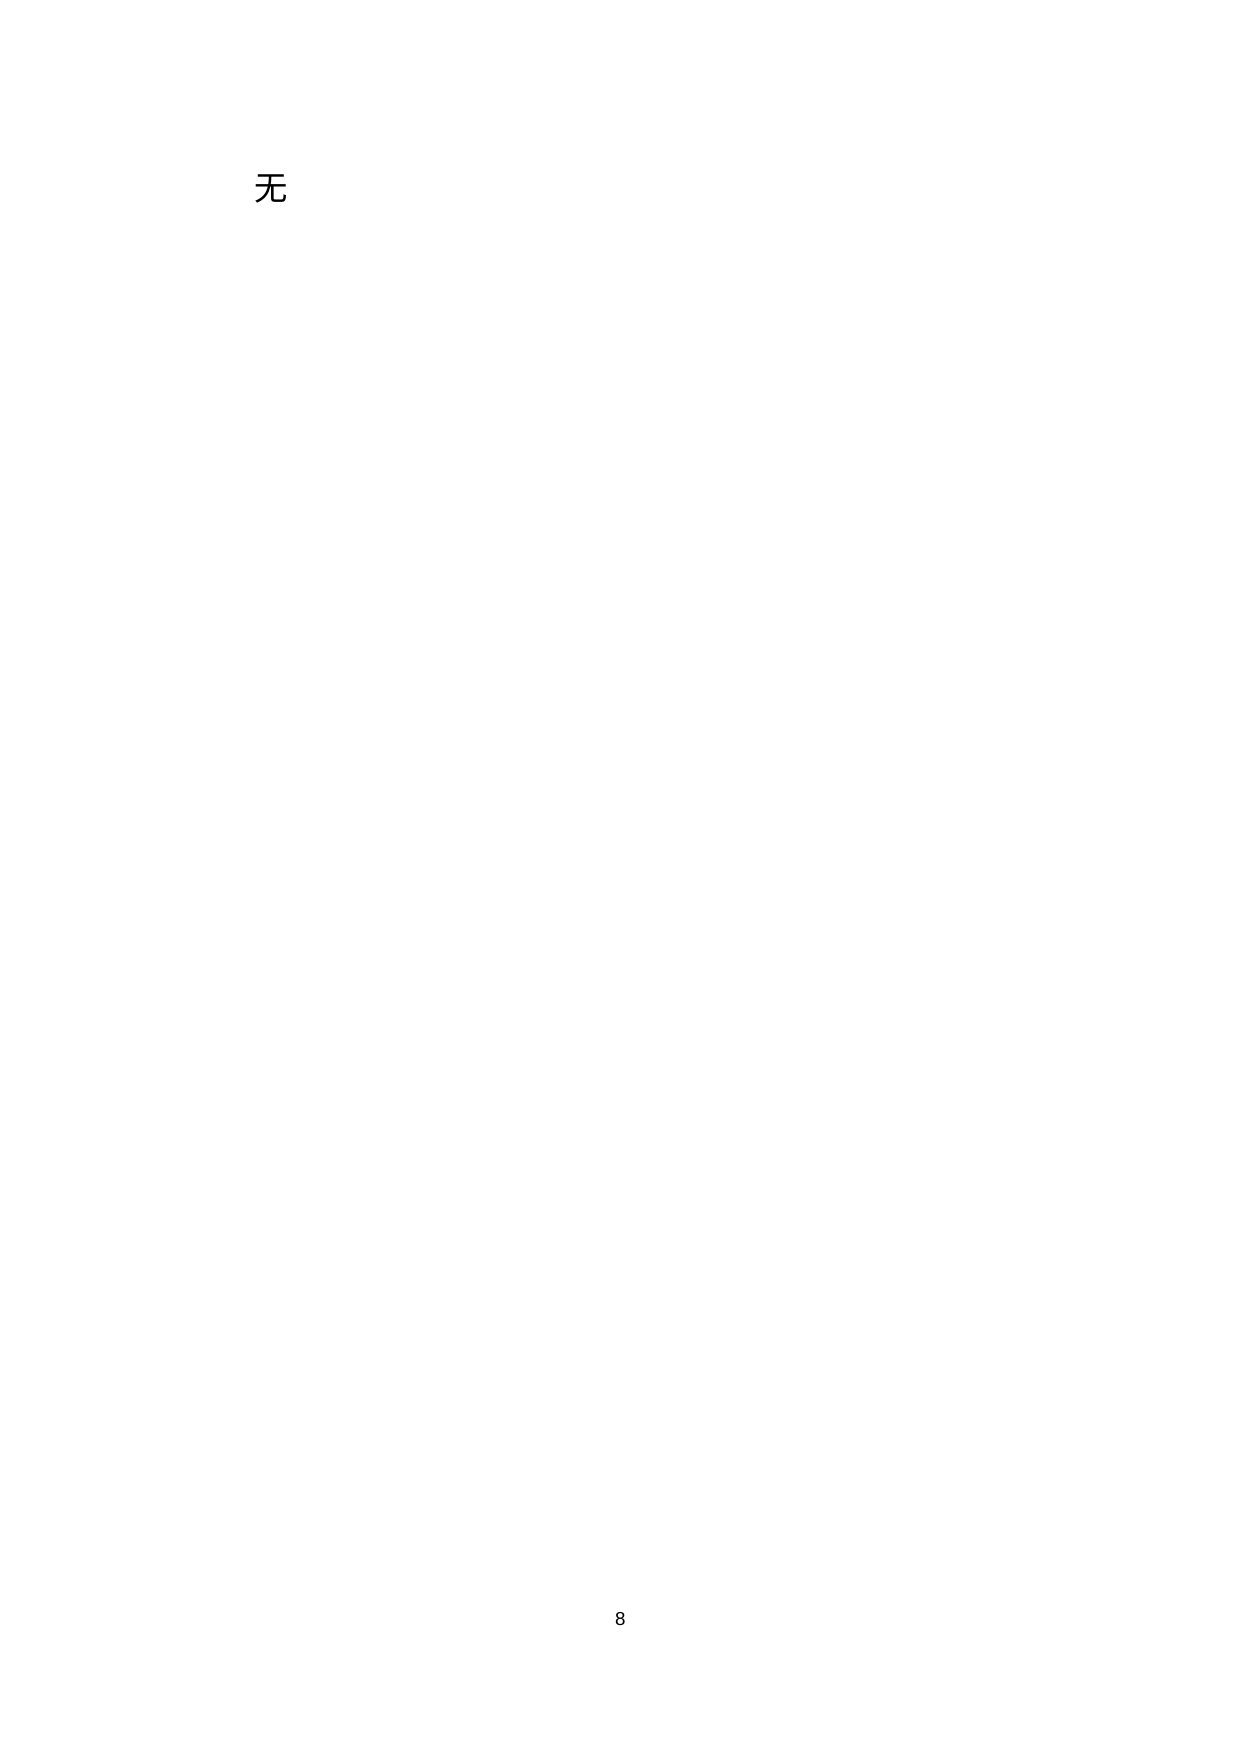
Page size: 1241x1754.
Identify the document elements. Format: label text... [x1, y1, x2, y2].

text 无 [187, 162, 1053, 210]
